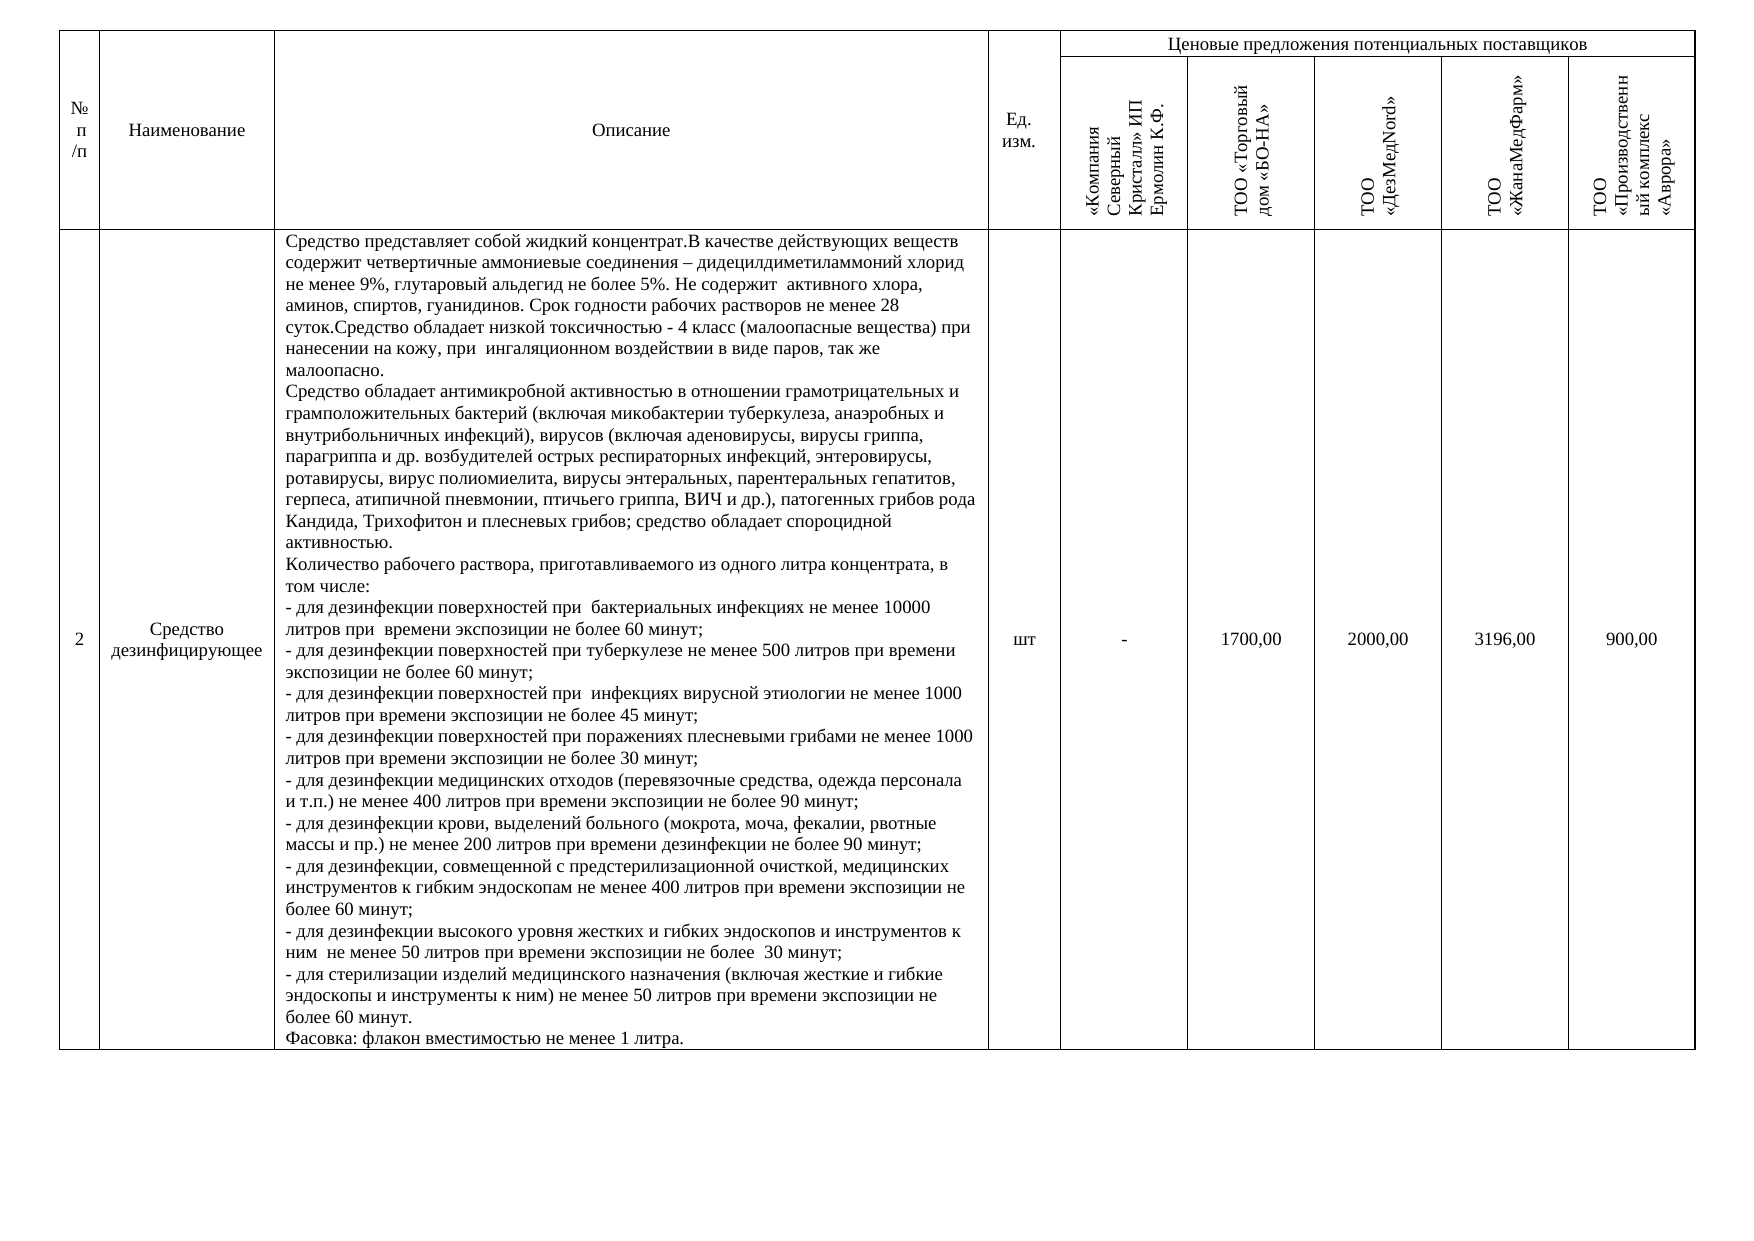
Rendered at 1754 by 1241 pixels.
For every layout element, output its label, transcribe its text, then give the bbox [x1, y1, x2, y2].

table_cell 3196,00 [1442, 230, 1568, 1049]
table_cell - [1061, 230, 1187, 1049]
table_header Наименование [100, 31, 274, 228]
table_header Описание [275, 31, 988, 228]
table_cell 1700,00 [1188, 230, 1314, 1049]
table_cell ТОО «Торговый дом «БО-НА» [1188, 57, 1314, 228]
table_cell ТОО «ДезМедNord» [1315, 57, 1441, 228]
table_header Ед. изм. [989, 31, 1060, 228]
table_cell 2 [60, 230, 99, 1049]
table_cell «Компания Северный Кристалл» ИП Ермолин К.Ф. [1061, 57, 1187, 228]
table_cell 2000,00 [1315, 230, 1441, 1049]
table_cell Средство дезинфицирующее [100, 230, 274, 1049]
table_header Ценовые предложения потенциальных поставщиков [1061, 31, 1694, 56]
table_cell 900,00 [1569, 230, 1694, 1049]
table_header № п/п [60, 31, 99, 228]
table_cell ТОО «ЖанаМедФарм» [1442, 57, 1568, 228]
table_cell шт [989, 230, 1060, 1049]
table_cell ТОО «Производственный комплекс «Аврора» [1569, 57, 1694, 228]
table_cell Средство представляет собой жидкий концентрат.В качестве действующих веществ содержит четвертичные аммониевые соединения – дидецилдиметиламмоний хлорид не менее 9%, глутаровый альдегид не более 5%. Не содержит активного хлора, аминов, спиртов, гуанидинов. Срок годности рабочих растворов не менее 28 суток.Средство обладает низкой токсичностью - 4 класс (малоопасные вещества) при нанесении на кожу, при ингаляционном воздействии в виде паров, так же малоопасно. Средство обладает антимикробной активностью в отношении грамотрицательных и грамположительных бактерий (включая микобактерии туберкулеза, анаэробных и внутрибольничных инфекций), вирусов (включая аденовирусы, вирусы гриппа, парагриппа и др. возбудителей острых респираторных инфекций, энтеровирусы, ротавирусы, вирус полиомиелита, вирусы энтеральных, парентеральных гепатитов, герпеса, атипичной пневмонии, птичьего гриппа, ВИЧ и др.), патогенных грибов рода Кандида, Трихофитон и плесневых грибов; средство обладает спороцидной активностью. Количество рабочего раствора, приготавливаемого из одного литра концентрата, в том числе: - для дезинфекции поверхностей при бактериальных инфекциях не менее 10000 литров при времени экспозиции не более 60 минут; - для дезинфекции поверхностей при туберкулезе не менее 500 литров при времени экспозиции не более 60 минут; - для дезинфекции поверхностей при инфекциях вирусной этиологии не менее 1000 литров при времени экспозиции не более 45 минут; - для дезинфекции поверхностей при поражениях плесневыми грибами не менее 1000 литров при времени экспозиции не более 30 минут; - для дезинфекции медицинских отходов (перевязочные средства, одежда персонала и т.п.) не менее 400 литров при времени экспозиции не более 90 минут; - для дезинфекции крови, выделений больного (мокрота, моча, фекалии, рвотные массы и пр.) не менее 200 литров при времени дезинфекции не более 90 минут; - для дезинфекции, совмещенной с предстерилизационной очисткой, медицинских инструментов к гибким эндоскопам не менее 400 литров при времени экспозиции не более 60 минут; - для дезинфекции высокого уровня жестких и гибких эндоскопов и инструментов к ним не менее 50 литров при времени экспозиции не более 30 минут; - для стерилизации изделий медицинского назначения (включая жесткие и гибкие эндоскопы и инструменты к ним) не менее 50 литров при времени экспозиции не более 60 минут. Фасовка: флакон вместимостью не менее 1 литра. [275, 230, 988, 1049]
